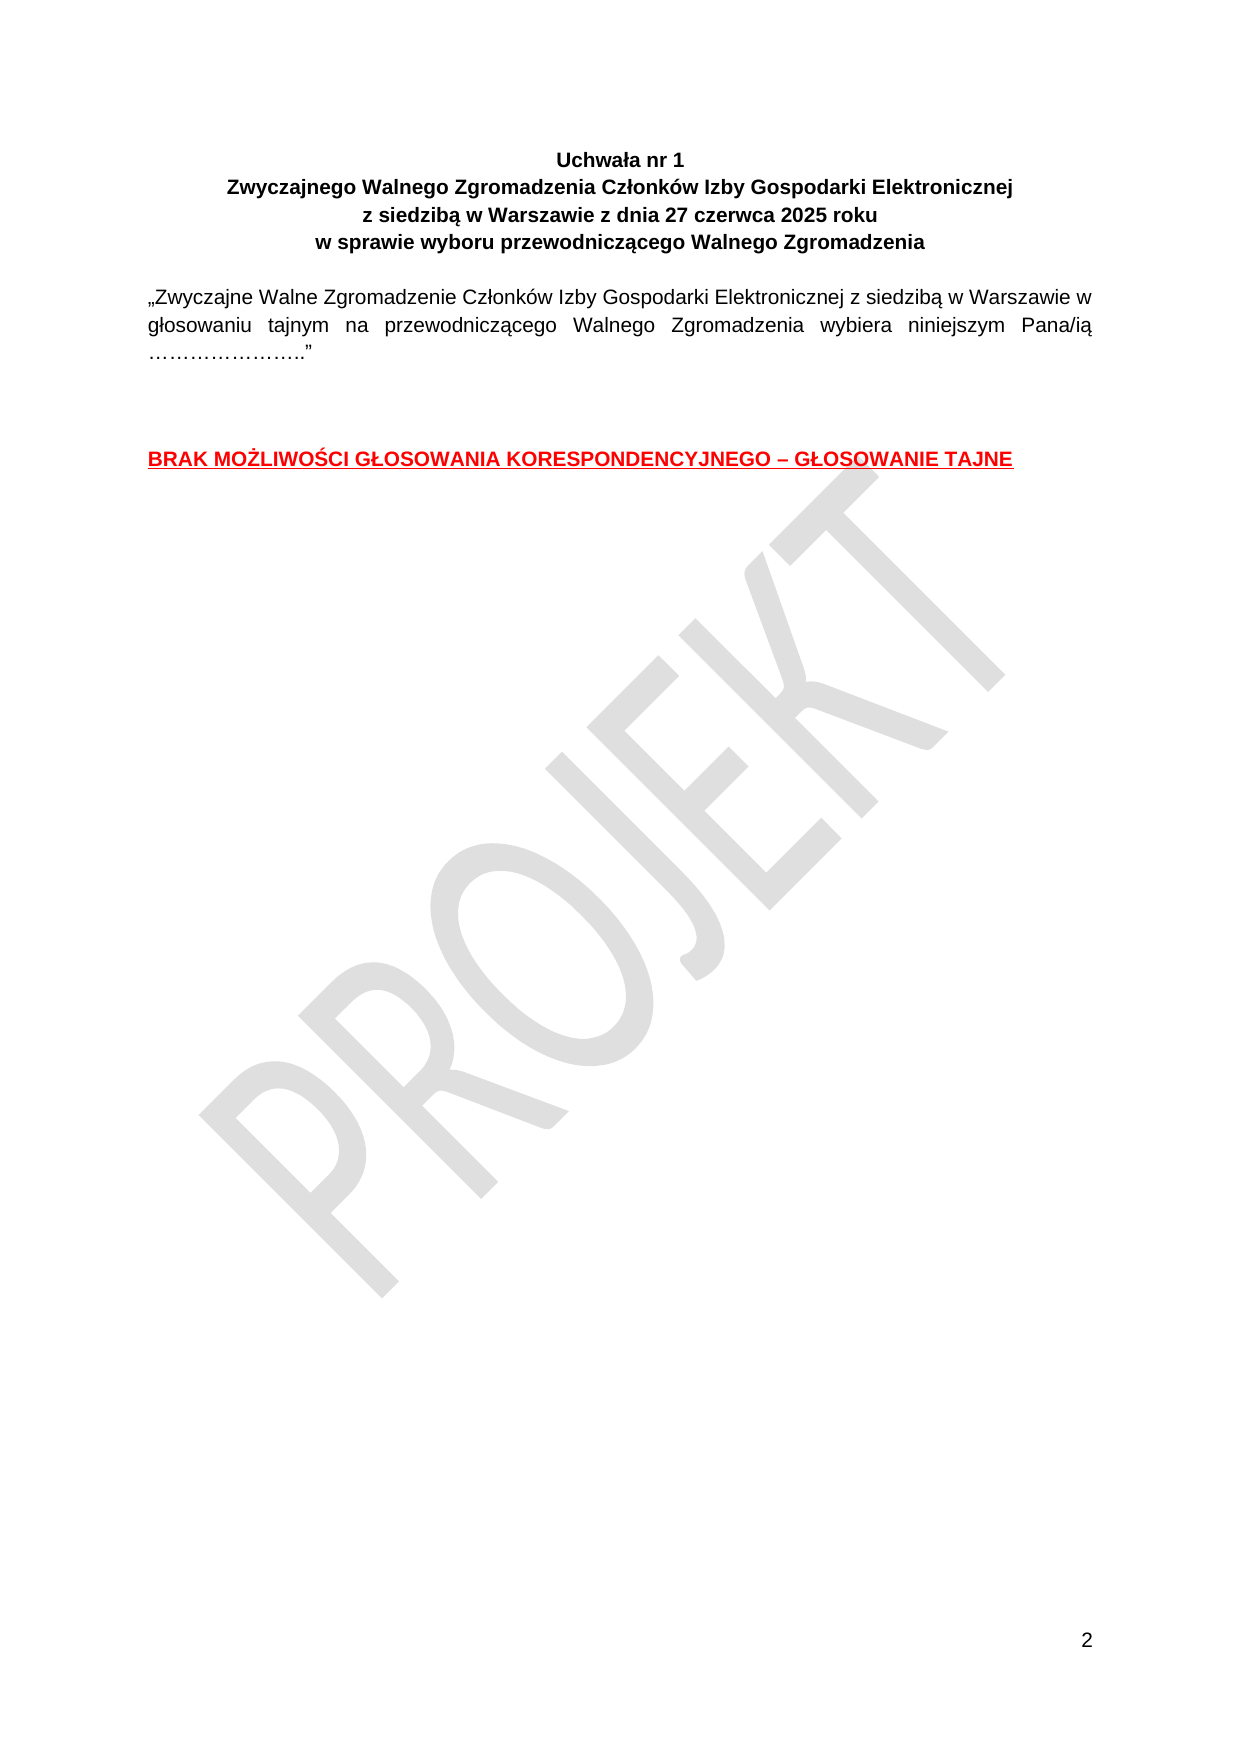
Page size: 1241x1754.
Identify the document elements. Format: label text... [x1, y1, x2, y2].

text „Zwyczajne Walne Zgromadzenie Członków Izby Gospodarki Elektronicznej z siedzibą w Warszawie w głosowaniu tajnym na przewodniczącego Walnego Zgromadzenia wybiera niniejszym Pana/ią …………………..” [148, 285, 1093, 364]
text Zwyczajnego Walnego Zgromadzenia Członków Izby Gospodarki Elektronicznej [148, 175, 1093, 199]
text Uchwała nr 1 [148, 148, 1093, 172]
text BRAK MOŻLIWOŚCI GŁOSOWANIA KORESPONDENCYJNEGO – GŁOSOWANIE TAJNE [148, 447, 1093, 471]
text z siedzibą w Warszawie z dnia 27 czerwca 2025 roku [148, 203, 1093, 227]
text w sprawie wyboru przewodniczącego Walnego Zgromadzenia [148, 230, 1093, 254]
